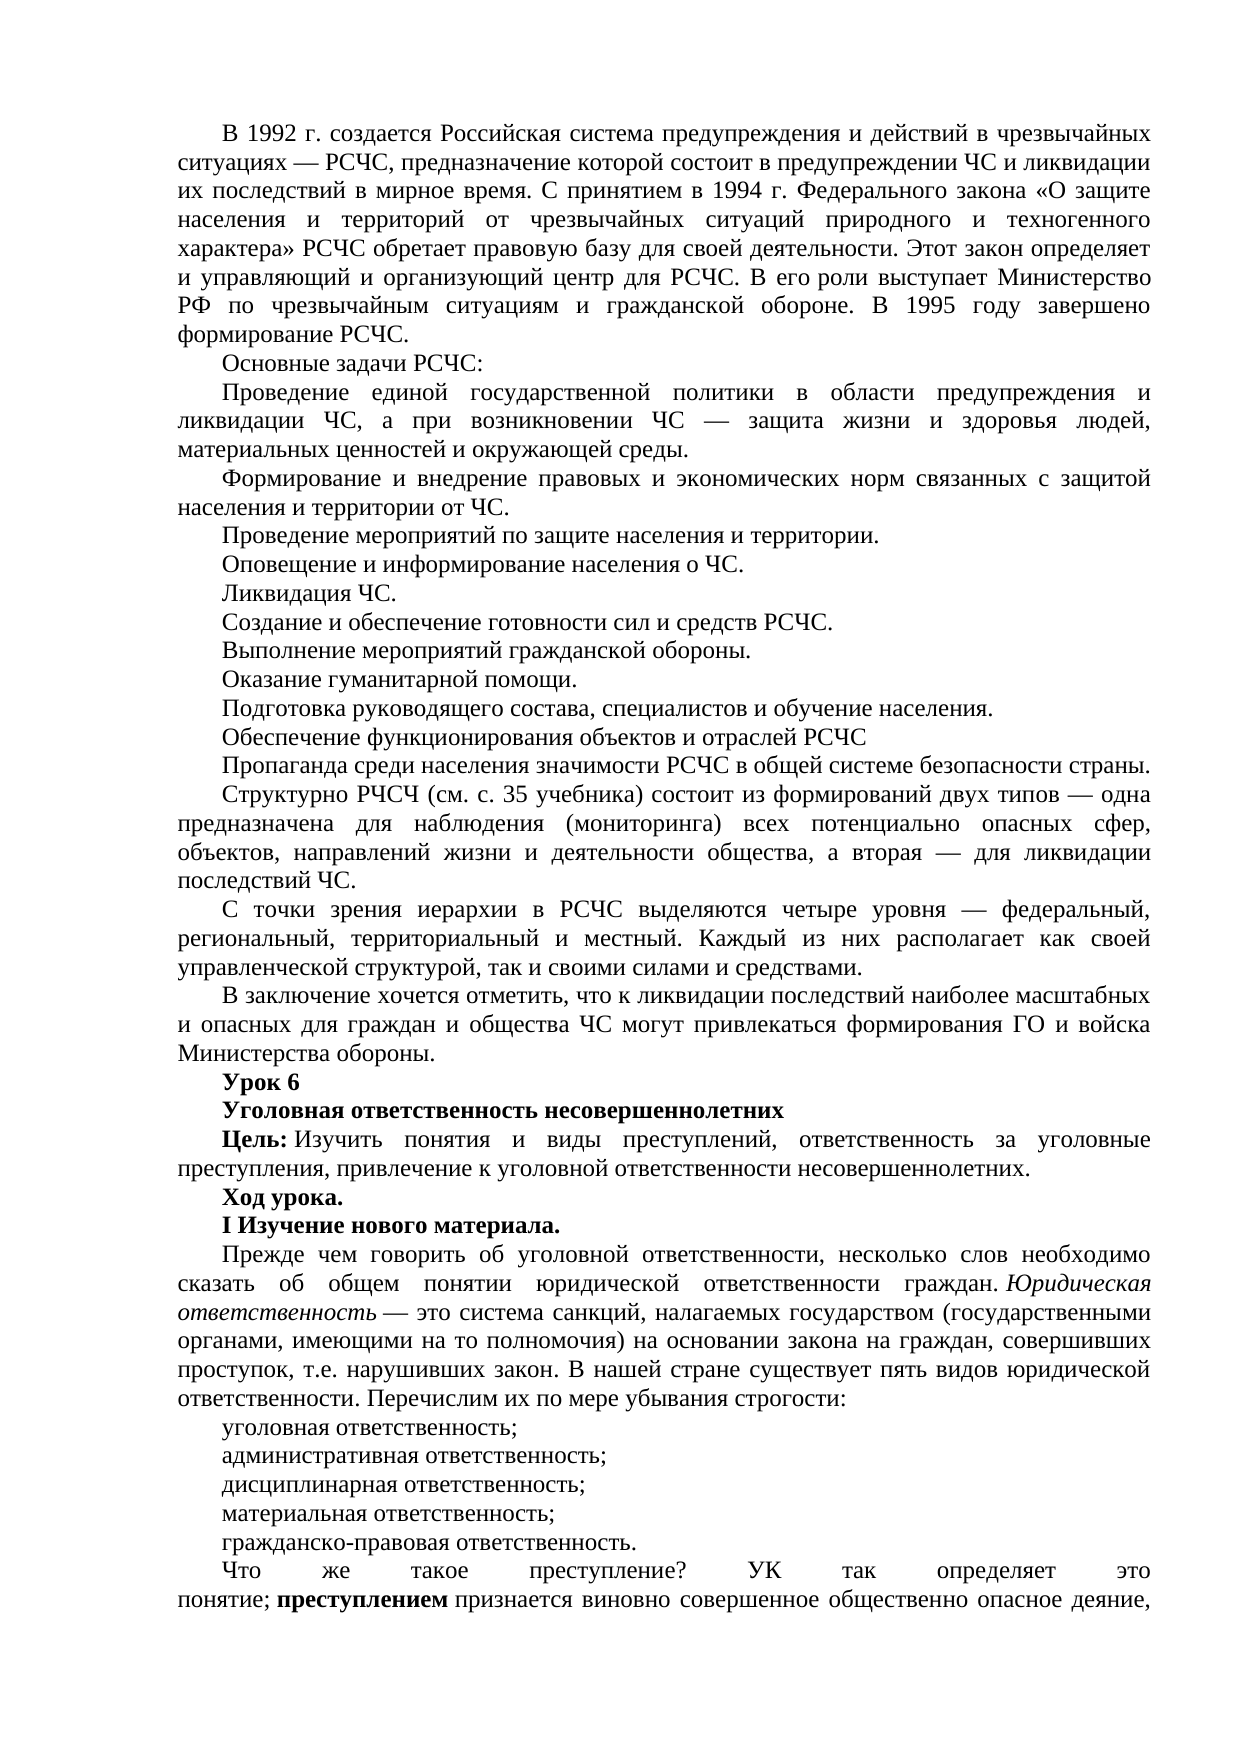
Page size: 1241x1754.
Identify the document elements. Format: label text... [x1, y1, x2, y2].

text В заключение хочется отметить, что к ликвидации последствий наиболее масштабных и опасных для граждан и общества ЧС могут привлекаться формирования ГО и войска Министерства обороны. [177, 981, 1152, 1067]
text Проведение мероприятий по защите населения и территории. [177, 521, 1152, 549]
text I Изучение нового материала. [177, 1211, 1152, 1239]
text Создание и обеспечение готовности сил и средств РСЧС. [177, 607, 1152, 636]
text Подготовка руководящего состава, специалистов и обучение населения. [177, 693, 1152, 722]
text Прежде чем говорить об уголовной ответственности, несколько слов необходимо сказать об общем понятии юридической ответственности граждан. Юридическая ответственность — это система санкций, налагаемых государством (государственными органами, имеющими на то полномочия) на основании закона на граждан, совершивших проступок, т.е. нарушивших закон. В нашей стране существует пять видов юридической ответственности. Перечислим их по мере убывания строгости: [177, 1239, 1152, 1412]
text Оповещение и информирование населения о ЧС. [177, 549, 1152, 578]
text Обеспечение функционирования объектов и отраслей РСЧС [177, 722, 1152, 751]
text Структурно РЧСЧ (см. с. 35 учебника) состоит из формирований двух типов — одна предназначена для наблюдения (мониторинга) всех потенциально опасных сфер, объектов, направлений жизни и деятельности общества, а вторая — для ликвидации последствий ЧС. [177, 779, 1152, 894]
text Ход урока. [177, 1182, 1152, 1211]
text Основные задачи РСЧС: [177, 348, 1152, 377]
text Оказание гуманитарной помощи. [177, 664, 1152, 693]
text гражданско-правовая ответственность. [177, 1527, 1152, 1556]
text административная ответственность; [177, 1441, 1152, 1469]
text Цель: Изучить понятия и виды преступлений, ответственность за уголовные преступления, привлечение к уголовной ответственности несовершеннолетних. [177, 1124, 1152, 1182]
text В 1992 г. создается Российская система предупреждения и действий в чрезвычайных ситуациях — РСЧС, предназначение которой состоит в предупреждении ЧС и ликвидации их последствий в мирное время. С принятием в 1994 г. Федерального закона «О защите населения и территорий от чрезвычайных ситуаций природного и техногенного характера» РСЧС обретает правовую базу для своей деятельности. Этот закон определяет и управляющий и организующий центр для РСЧС. В его pоли выступает Министерство РФ по чрезвычайным ситуациям и гражданской обороне. В 1995 году завершено формирование РСЧС. [177, 118, 1152, 348]
text Пропаганда среди населения значимости РСЧС в общей системе безопасности страны. [177, 751, 1152, 779]
text Урок 6 [177, 1067, 1152, 1096]
text Ликвидация ЧС. [177, 578, 1152, 607]
text Проведение единой государственной политики в области предупреждения и ликвидации ЧС, а при возникновении ЧС — защита жизни и здоровья людей, материальных ценностей и окружающей среды. [177, 377, 1152, 463]
text Формирование и внедрение правовых и экономических норм связанных с защитой населения и территории от ЧС. [177, 463, 1152, 521]
text уголовная ответственность; [177, 1412, 1152, 1441]
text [177, 1556, 1152, 1613]
text материальная ответственность; [177, 1498, 1152, 1527]
text Уголовная ответственность несовершеннолетних [177, 1096, 1152, 1124]
text Выполнение мероприятий гражданской обороны. [177, 636, 1152, 664]
text дисциплинарная ответственность; [177, 1469, 1152, 1498]
text С точки зрения иерархии в РСЧС выделяются четыре уровня — федеральный, региональный, территориальный и местный. Каждый из них располагает как своей управленческой структурой, так и своими силами и средствами. [177, 894, 1152, 981]
